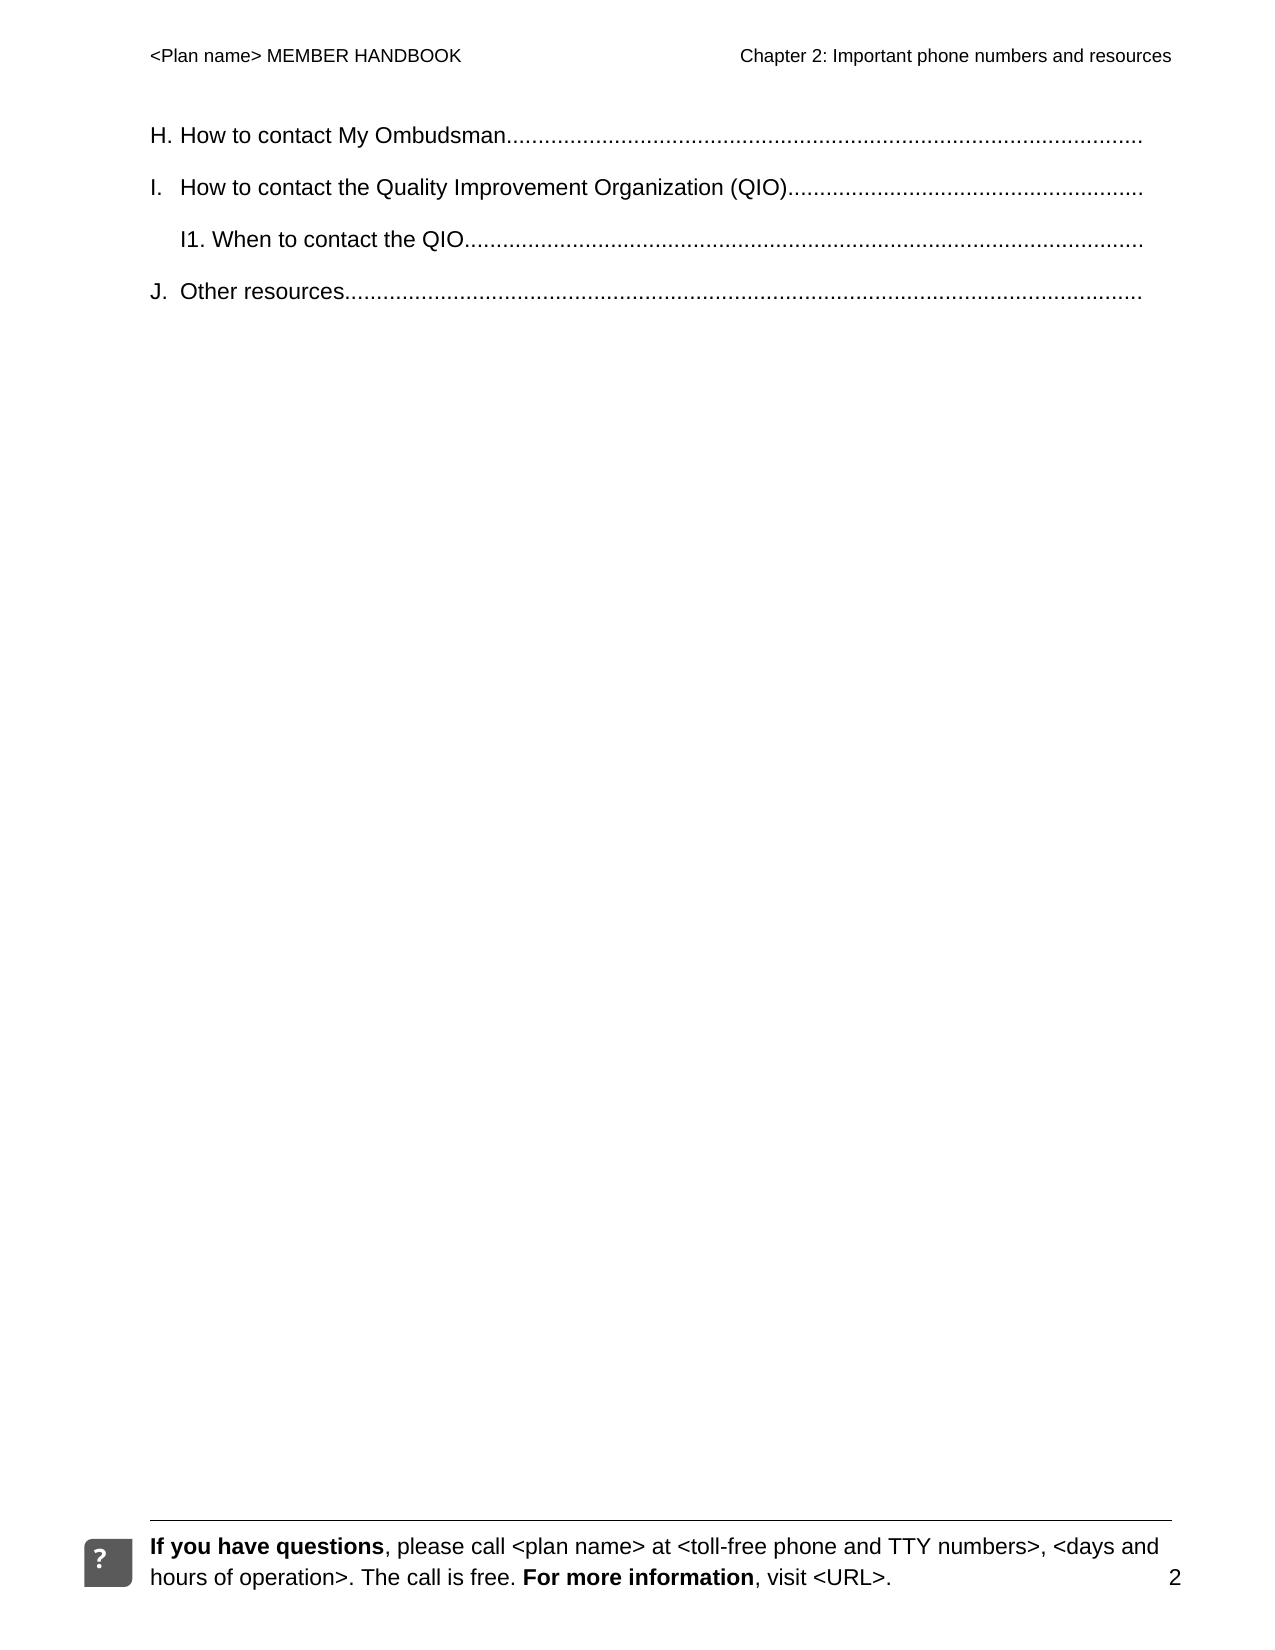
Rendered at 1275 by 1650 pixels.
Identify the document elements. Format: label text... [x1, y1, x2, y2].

text I. How to contact the Quality Improvement Organization (QIO) 13 [150, 171, 1096, 202]
text H. How to contact My Ombudsman 12 [150, 118, 1096, 150]
text I1. When to contact the QIO 13 [180, 223, 1096, 254]
text J. Other resources 14 [150, 275, 1096, 306]
